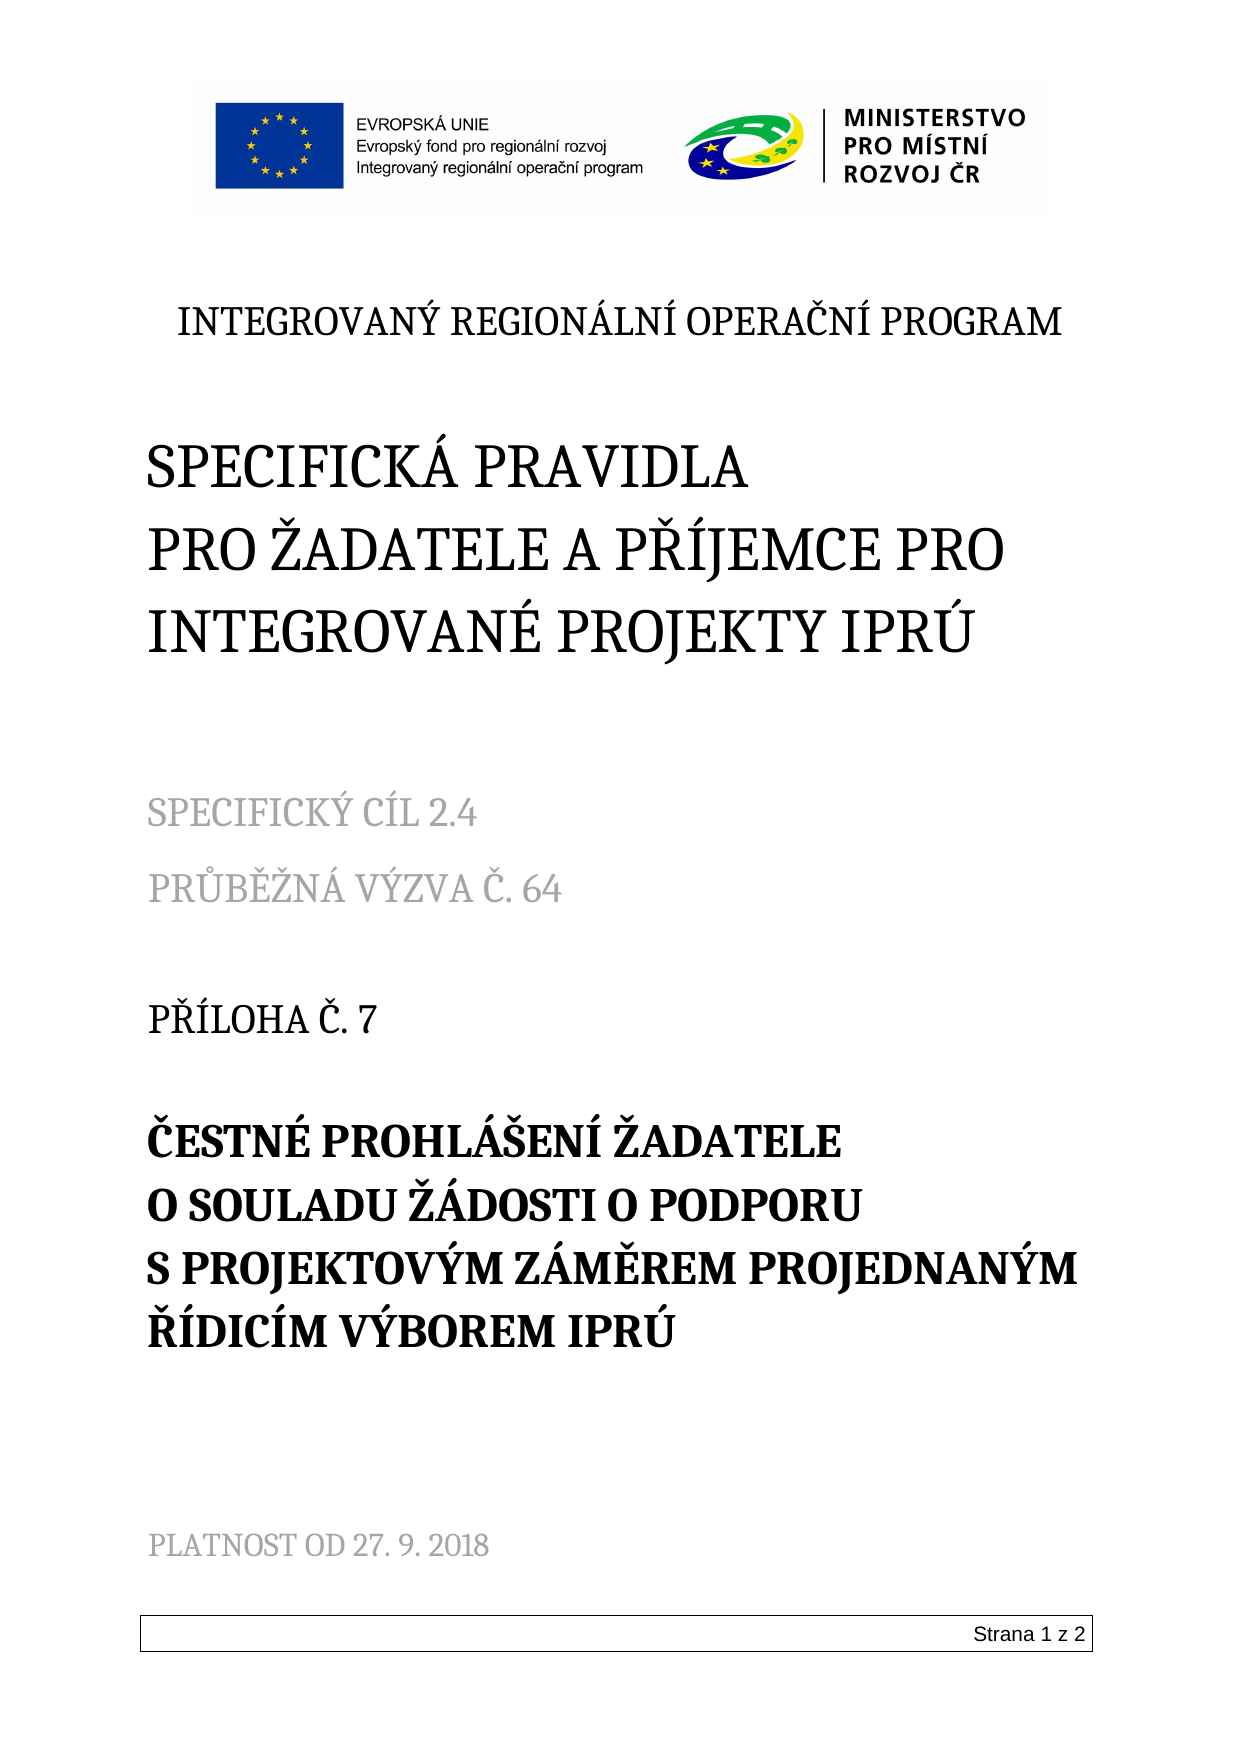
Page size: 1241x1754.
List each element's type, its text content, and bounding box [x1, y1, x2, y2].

picture [187, 73, 1053, 217]
text Specifický cíl 2.4 [148, 789, 1093, 837]
text Průběžná výzva Č. 64 [148, 865, 1093, 913]
text PRO ŽADATELE A PŘÍJEMCE pro integrované projekty IPRÚ [148, 514, 1093, 668]
text Specifická PRAVIDLA [148, 431, 1093, 503]
text INTEGROVANÝ REGIONÁLNÍ OPERAČNÍ PROGRAM [148, 298, 1093, 346]
text Čestné prohlášení žadatele o souladu žádosti o podporu s projektovým záměrem projednaným Řídicím výborem IPRÚ [148, 1114, 1093, 1359]
text pLATNOST OD 27. 9. 2018 [148, 1527, 1093, 1565]
text PŘÍLOHA Č. 7 [148, 996, 1093, 1044]
